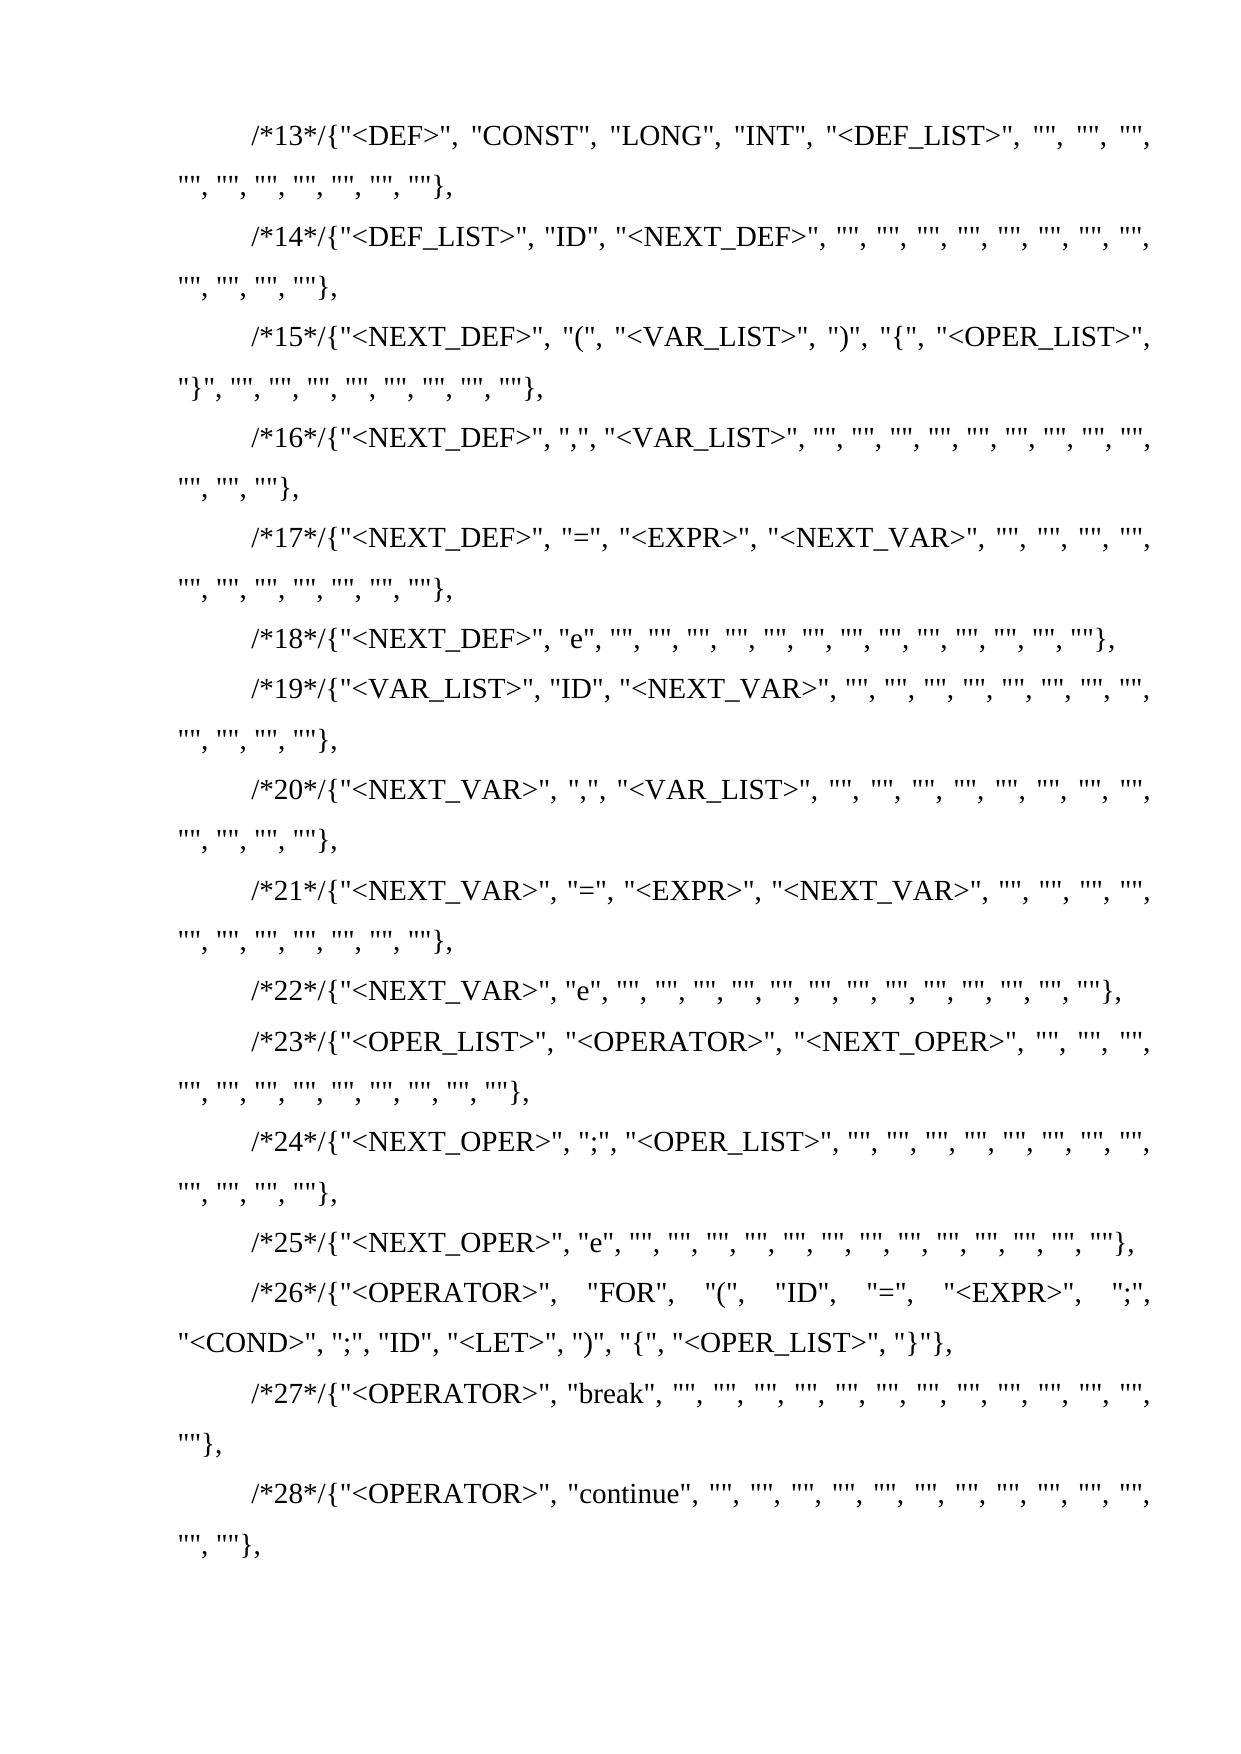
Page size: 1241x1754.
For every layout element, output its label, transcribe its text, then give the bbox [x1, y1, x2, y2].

text /*17*/{"<NEXT_DEF>", "=", "<EXPR>", "<NEXT_VAR>", "", "", "", "", "", "", "", "", "", "", ""}, [177, 521, 1152, 604]
text /*18*/{"<NEXT_DEF>", "e", "", "", "", "", "", "", "", "", "", "", "", "", ""}, [177, 621, 1152, 655]
text /*21*/{"<NEXT_VAR>", "=", "<EXPR>", "<NEXT_VAR>", "", "", "", "", "", "", "", "", "", "", ""}, [177, 873, 1152, 957]
text /*28*/{"<OPERATOR>", "continue", "", "", "", "", "", "", "", "", "", "", "", "", ""}, [177, 1477, 1152, 1560]
text /*14*/{"<DEF_LIST>", "ID", "<NEXT_DEF>", "", "", "", "", "", "", "", "", "", "", "", ""}, [177, 219, 1152, 303]
text /*24*/{"<NEXT_OPER>", ";", "<OPER_LIST>", "", "", "", "", "", "", "", "", "", "", "", ""}, [177, 1124, 1152, 1208]
text /*15*/{"<NEXT_DEF>", "(", "<VAR_LIST>", ")", "{", "<OPER_LIST>", "}", "", "", "", "", "", "", "", ""}, [177, 319, 1152, 403]
text /*22*/{"<NEXT_VAR>", "e", "", "", "", "", "", "", "", "", "", "", "", "", ""}, [177, 973, 1152, 1007]
text /*13*/{"<DEF>", "CONST", "LONG", "INT", "<DEF_LIST>", "", "", "", "", "", "", "", "", "", ""}, [177, 118, 1152, 202]
text /*19*/{"<VAR_LIST>", "ID", "<NEXT_VAR>", "", "", "", "", "", "", "", "", "", "", "", ""}, [177, 672, 1152, 755]
text /*26*/{"<OPERATOR>", "FOR", "(", "ID", "=", "<EXPR>", ";", "<COND>", ";", "ID", "<LET>", ")", "{", "<OPER_LIST>", "}"}, [177, 1275, 1152, 1359]
text /*25*/{"<NEXT_OPER>", "e", "", "", "", "", "", "", "", "", "", "", "", "", ""}, [177, 1225, 1152, 1258]
text /*27*/{"<OPERATOR>", "break", "", "", "", "", "", "", "", "", "", "", "", "", ""}, [177, 1376, 1152, 1460]
text /*16*/{"<NEXT_DEF>", ",", "<VAR_LIST>", "", "", "", "", "", "", "", "", "", "", "", ""}, [177, 420, 1152, 504]
text /*20*/{"<NEXT_VAR>", ",", "<VAR_LIST>", "", "", "", "", "", "", "", "", "", "", "", ""}, [177, 772, 1152, 856]
text /*23*/{"<OPER_LIST>", "<OPERATOR>", "<NEXT_OPER>", "", "", "", "", "", "", "", "", "", "", "", ""}, [177, 1024, 1152, 1108]
